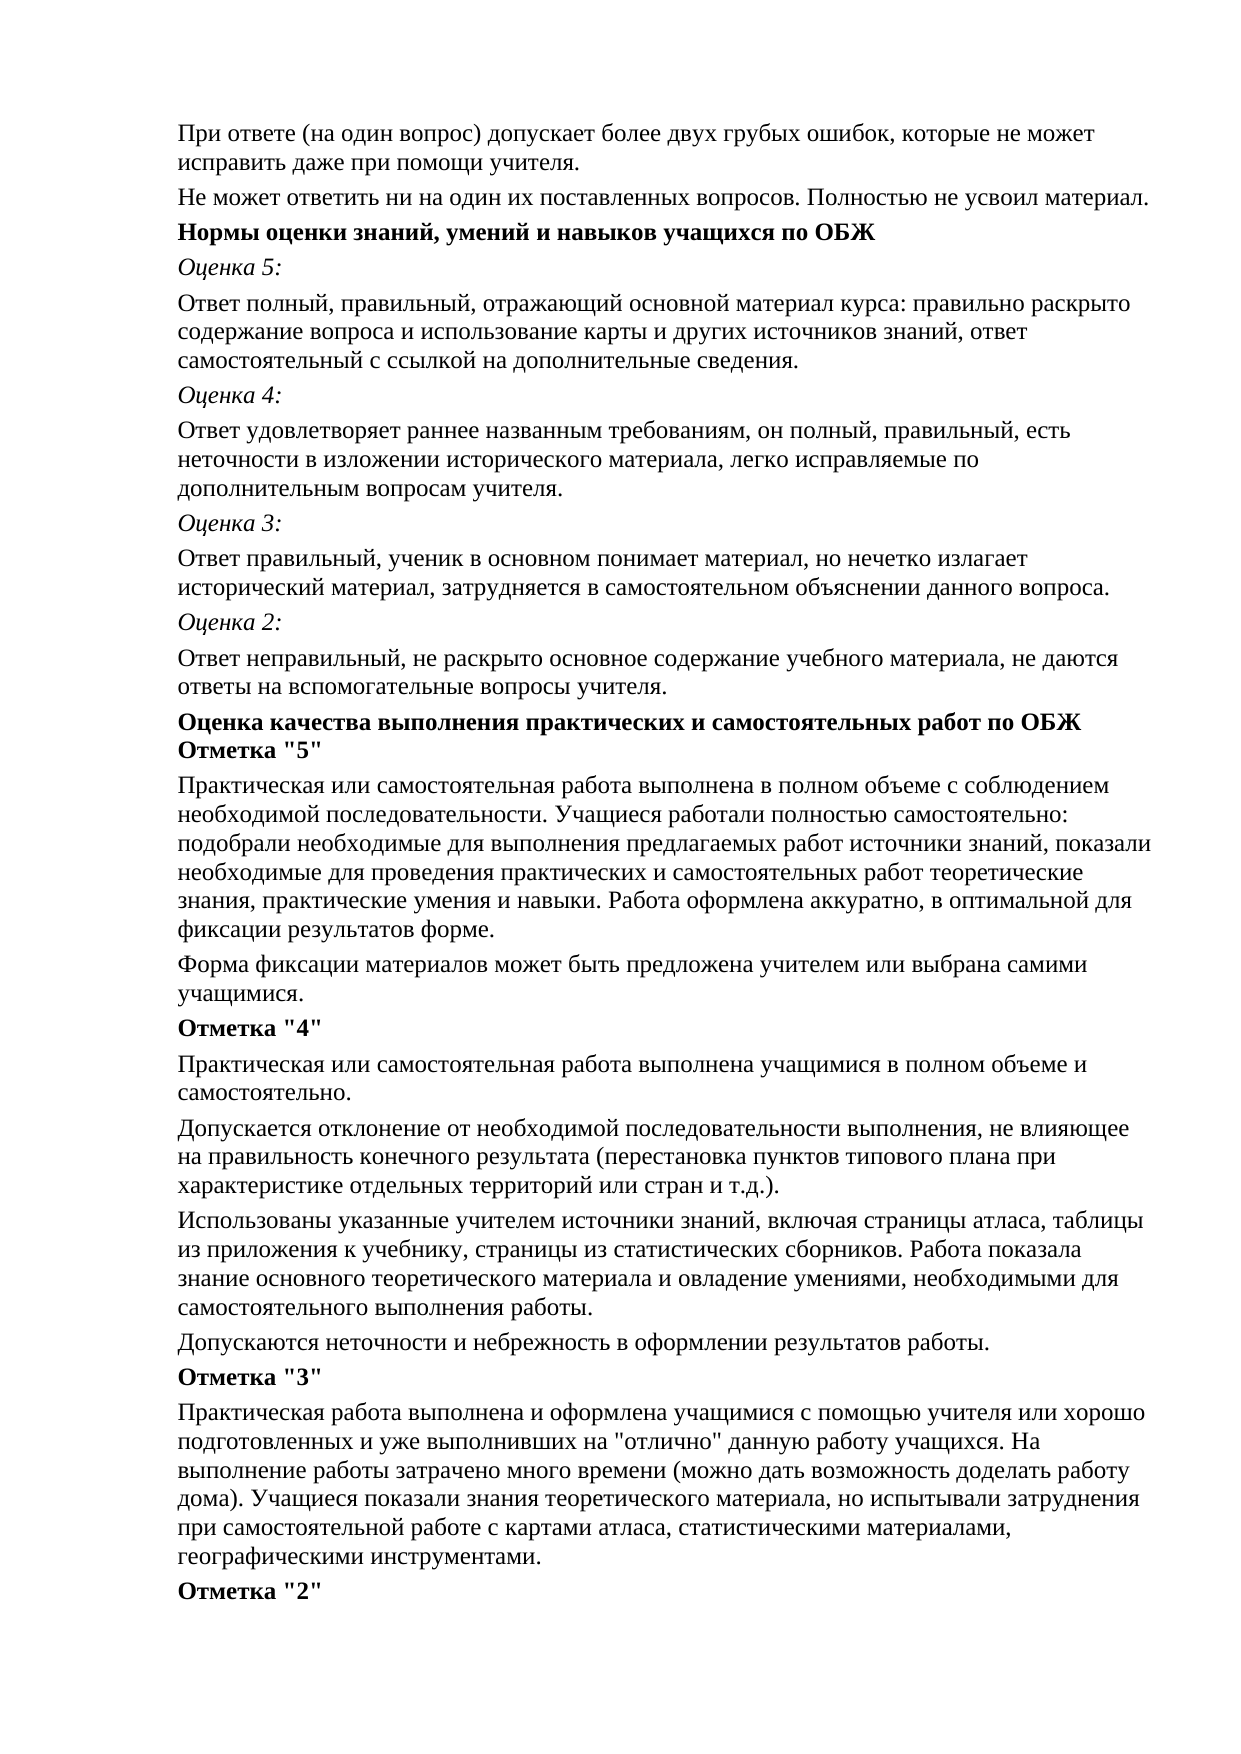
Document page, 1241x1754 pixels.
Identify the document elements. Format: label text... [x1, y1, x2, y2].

text Использованы указанные учителем источники знаний, включая страницы атласа, таблицы из приложения к учебнику, страницы из статистических сборников. Работа показала знание основного теоретического материала и овладение уме­ниями, необходимыми для самостоятельного выполнения работы. [177, 1205, 1152, 1320]
text Практическая работа выполнена и оформлена учащимися с помощью учителя или хорошо подготовленных и уже выполнивших на "отлично" данную работу учащихся. На выполнение работы затрачено много времени (можно дать возможность доделать работу дома). Учащиеся показали знания теоретического материала, но испытывали затруднения при самостоятельной работе с картами атласа, статистическими материалами, географическими инструментами. [177, 1397, 1152, 1570]
text Нормы оценки знаний, умений и навыков учащихся по ОБЖ [177, 217, 1152, 246]
text Отметка "3" [177, 1362, 1152, 1391]
text Оценка качества выполнения практических и самостоятельных работ по ОБЖ Отметка "5" [177, 707, 1152, 764]
text Ответ полный, правильный, отражающий основной материал курса: правильно раскрыто содержание вопроса и использование карты и других источников знаний, ответ самостоятельный с ссылкой на дополнительные сведения. [177, 288, 1152, 374]
text Допускаются неточности и небрежность в оформлении результатов работы. [177, 1327, 1152, 1356]
text Практическая или самостоятельная работа выполнена в полном объеме с соблюдением необходимой последовательности. Учащиеся работали полностью самостоятельно: подобрали необходимые для выполнения предлагаемых работ источники знаний, показали необходимые для проведения практических и самостоятельных работ теоретические знания, практические умения и навыки. Работа оформлена аккуратно, в оптимальной для фиксации результатов форме. [177, 771, 1152, 943]
text Ответ удовлетворяет раннее названным требованиям, он полный, правильный, есть неточности в изложении исторического материала, легко исправляемые по дополнительным вопросам учителя. [177, 416, 1152, 502]
text Ответ правильный, ученик в основном понимает материал, но нечетко излагает исторический материал, затрудняется в самостоятельном объяснении данного вопроса. [177, 543, 1152, 601]
text Отметка "4" [177, 1013, 1152, 1042]
text Оценка 5: [177, 252, 1152, 281]
text Практическая или самостоятельная работа выполнена учащимися в полном объеме и самостоятельно. [177, 1049, 1152, 1106]
text Отметка "2" [177, 1576, 1152, 1605]
text Оценка 4: [177, 380, 1152, 409]
text Оценка 3: [177, 508, 1152, 537]
text Не может ответить ни на один их поставленных вопросов. Полностью не усвоил материал. [177, 182, 1152, 211]
text Оценка 2: [177, 607, 1152, 636]
text При ответе (на один вопрос) допускает более двух грубых ошибок, которые не может исправить даже при помощи учителя. [177, 118, 1152, 176]
text Ответ неправильный, не раскрыто основное содержание учебного материала, не даются ответы на вспомогательные вопросы учителя. [177, 643, 1152, 700]
text Форма фиксации материалов может быть предложена учителем или выбрана самими учащимися. [177, 949, 1152, 1007]
text Допускается отклонение от необходимой последовательности выполнения, не влияющее на правильность конечного результата (перестановка пунктов типового плана при характеристике отдельных территорий или стран и т.д.). [177, 1113, 1152, 1199]
